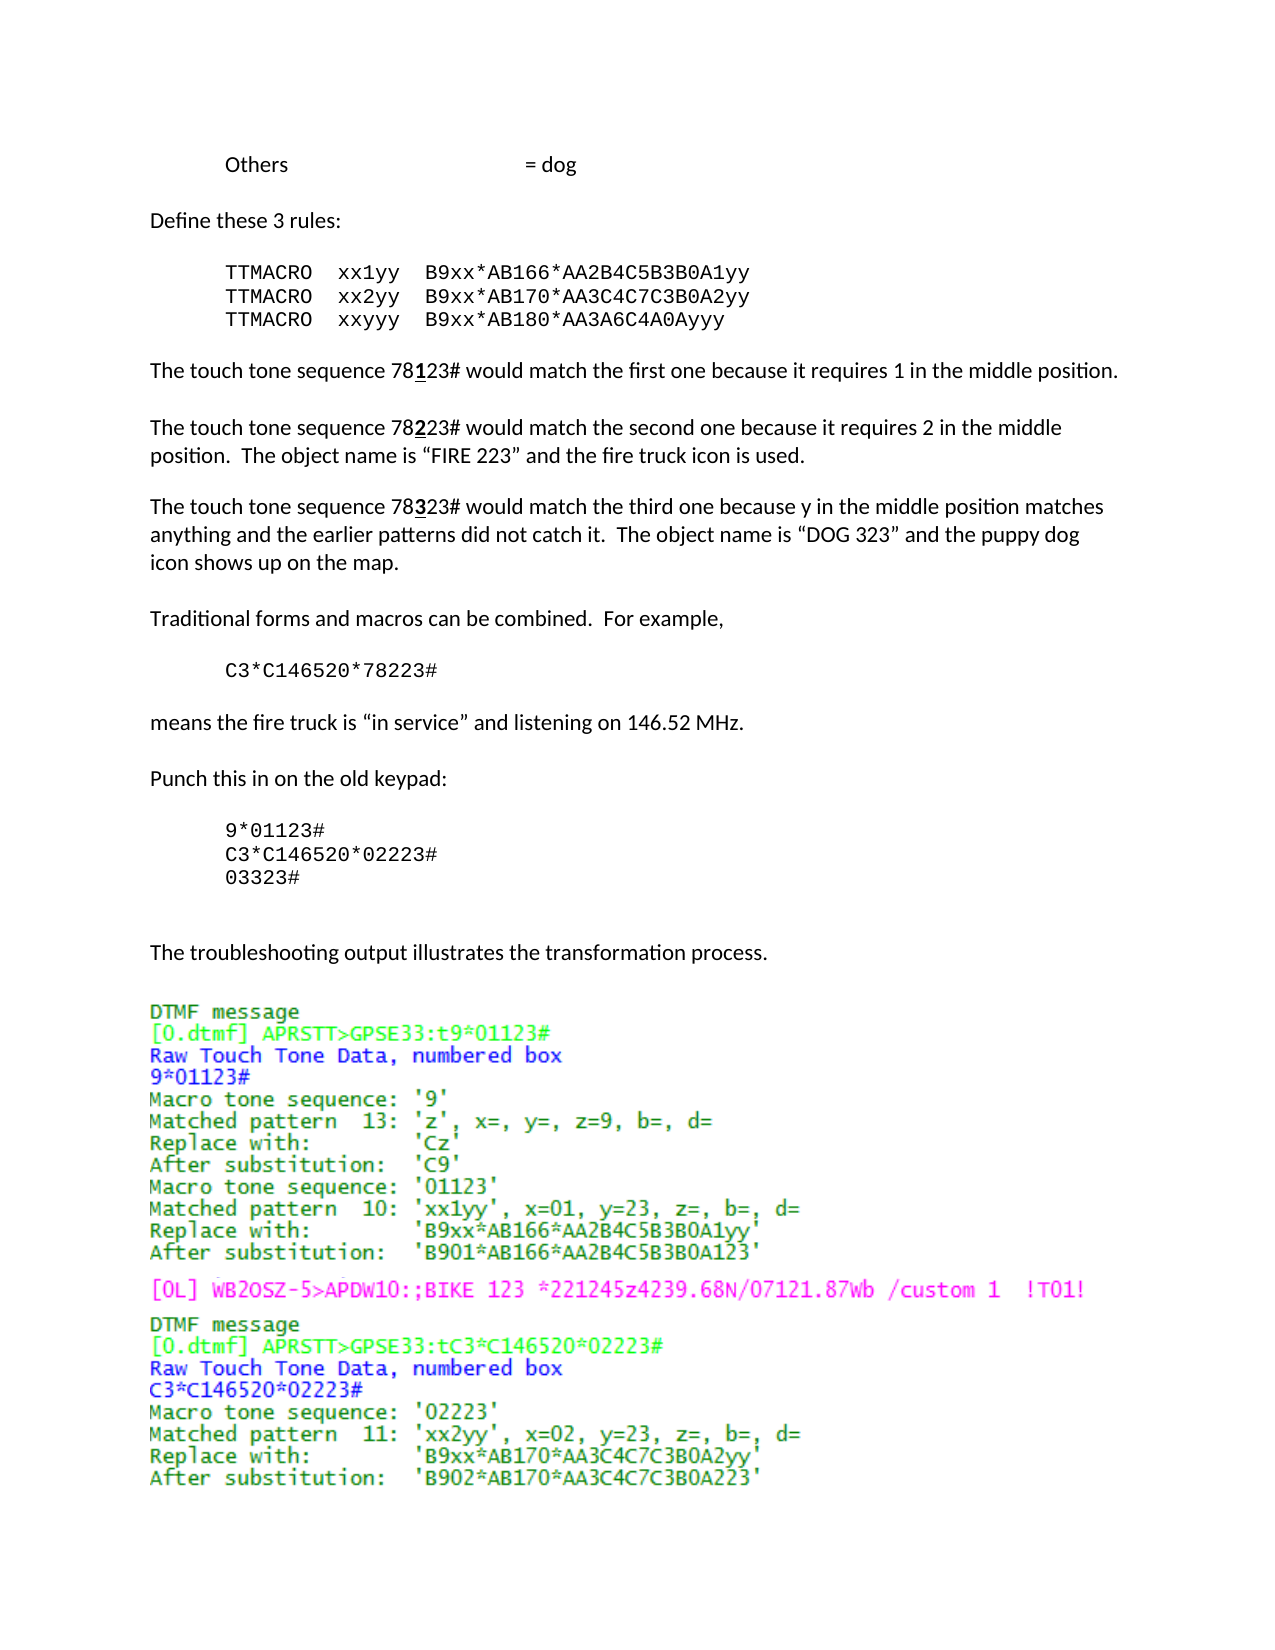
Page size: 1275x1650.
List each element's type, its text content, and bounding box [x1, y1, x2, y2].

list Punch this in on the old keypad: [150, 764, 1125, 792]
picture [150, 994, 1105, 1490]
list The touch tone sequence 78123# would match the first one because it requires 1 in the middle position. [150, 357, 1125, 385]
list TTMACRO xx1yy B9xx*AB166*AA2B4C5B3B0A1yy [225, 262, 1125, 286]
list C3*C146520*78223# [150, 661, 1125, 684]
list Define these 3 rules: [150, 206, 1125, 234]
list 9*01123# [150, 820, 1125, 843]
list TTMACRO xx2yy B9xx*AB170*AA3C4C7C3B0A2yy [225, 286, 1125, 309]
list The touch tone sequence 78223# would match the second one because it requires 2 in the middle position. The object name is “FIRE 223” and the fire truck icon is used. [150, 413, 1125, 469]
list 03323# [150, 867, 1125, 891]
list The troubleshooting output illustrates the transformation process. [150, 938, 1125, 966]
list C3*C146520*02223# [150, 843, 1125, 867]
list Traditional forms and macros can be combined. For example, [150, 604, 1125, 632]
list Others = dog [150, 150, 1125, 178]
list TTMACRO xxyyy B9xx*AB180*AA3A6C4A0Ayyy [225, 309, 1125, 333]
list The touch tone sequence 78323# would match the third one because y in the middle position matches anything and the earlier patterns did not catch it. The object name is “DOG 323” and the puppy dog icon shows up on the map. [150, 492, 1125, 576]
list means the fire truck is “in service” and listening on 146.52 MHz. [150, 708, 1125, 736]
